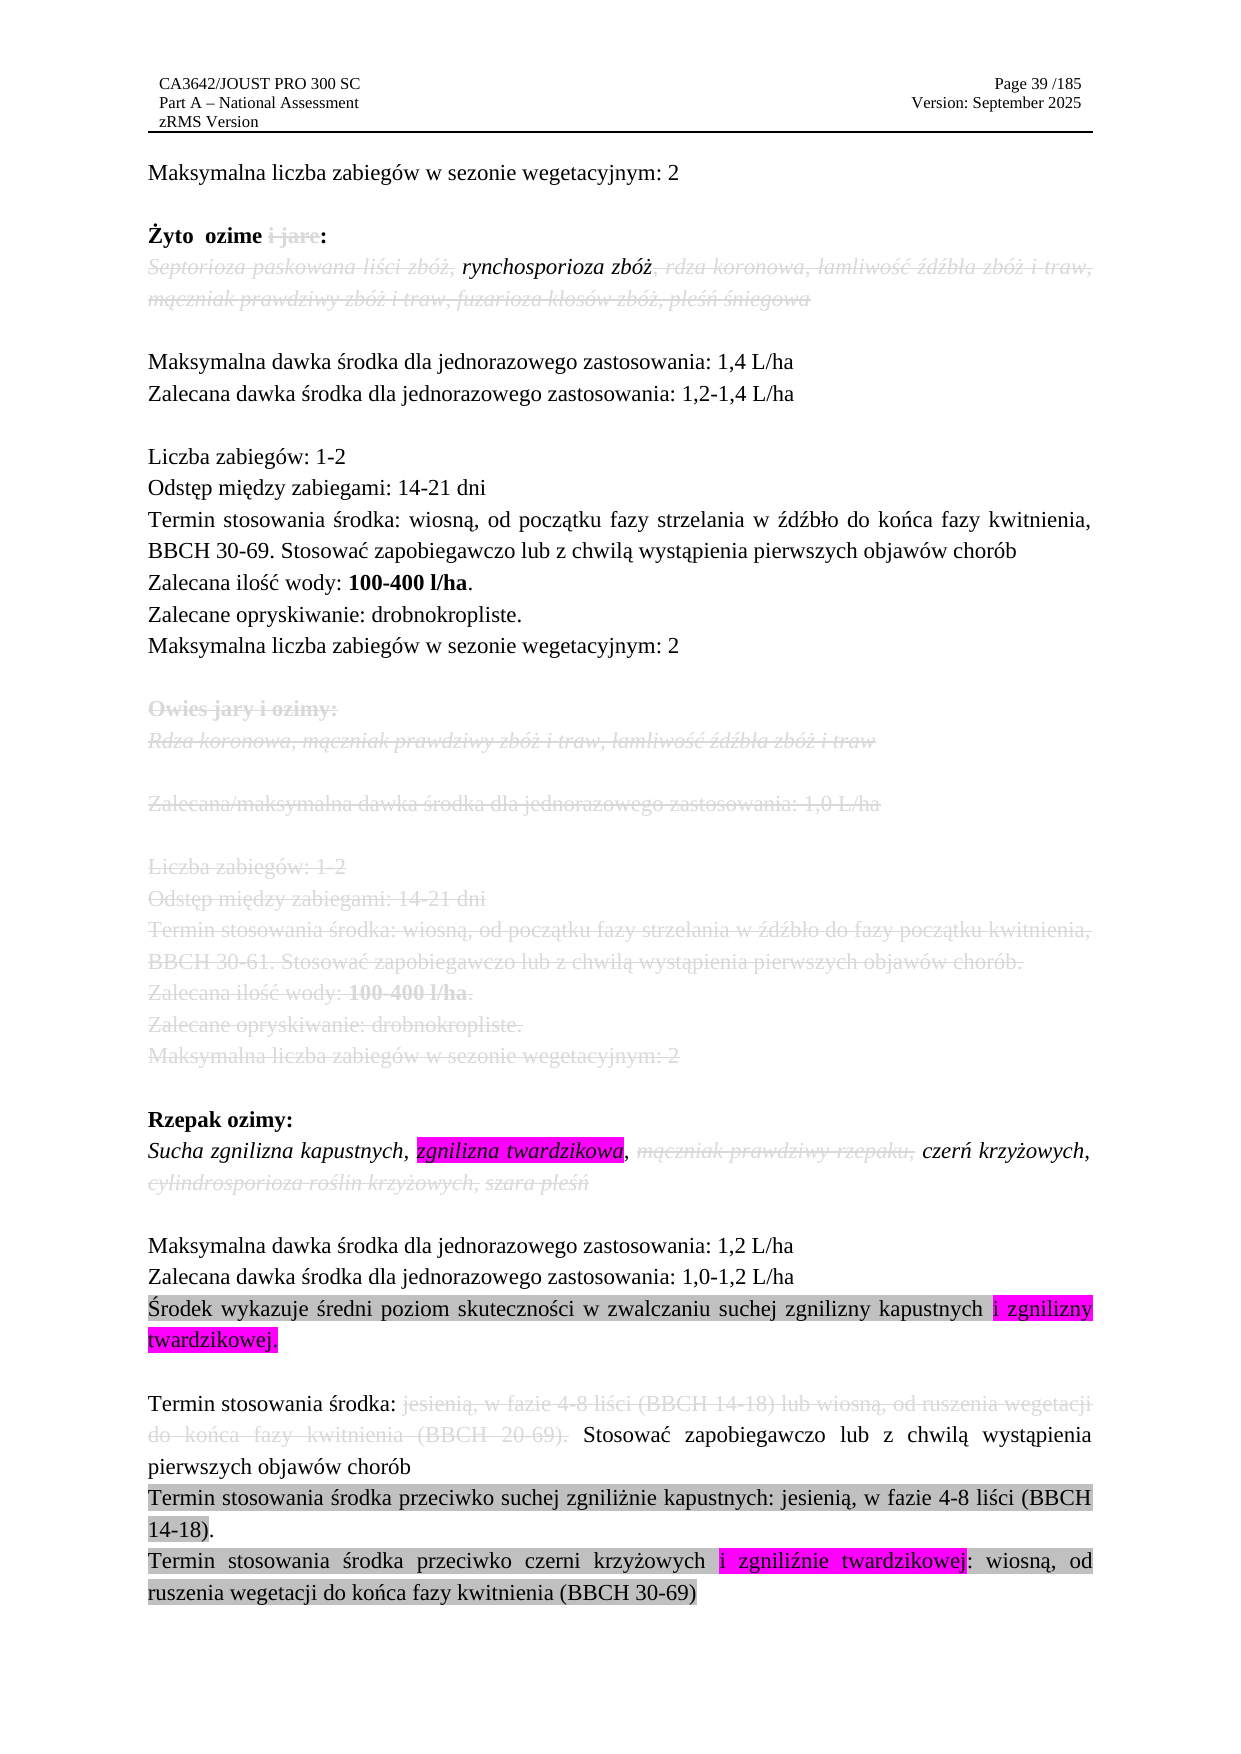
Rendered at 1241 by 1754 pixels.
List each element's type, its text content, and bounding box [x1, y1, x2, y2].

text Środek wykazuje średni poziom skuteczności w zwalczaniu suchej zgnilizny kapustnych i zgnilizny twardzikowej. [148, 1321, 1093, 1353]
text Żyto ozime i jare: [148, 222, 1093, 248]
text Zalecana/maksymalna dawka środka dla jednorazowego zastosowania: 1,0 L/ha [148, 790, 1093, 816]
text Maksymalna liczba zabiegów w sezonie wegetacyjnym: 2 [148, 159, 1093, 185]
text Termin stosowania środka: wiosną, od początku fazy strzelania w źdźbło do fazy początku kwitnienia, BBCH 30-61. Stosować zapobiegawczo lub z chwilą wystąpienia pierwszych objawów chorób. [148, 916, 1093, 974]
text Odstęp między zabiegami: 14-21 dni [148, 474, 1093, 501]
text Septorioza paskowana liści zbóż, rynchosporioza zbóż, rdza koronowa, łamliwość źdźbła zbóż i traw, mączniak prawdziwy zbóż i traw, fuzarioza kłosów zbóż, pleśń śniegowa [148, 253, 1093, 311]
text Zalecana ilość wody: 100-400 l/ha. [148, 979, 1093, 1006]
text Termin stosowania środka przeciwko suchej zgniliżnie kapustnych: jesienią, w fazie 4-8 liści (BBCH 14-18). [148, 1511, 1093, 1542]
text Rdza koronowa, mączniak prawdziwy zbóż i traw, łamliwość źdźbła zbóż i traw [148, 727, 1093, 753]
text Termin stosowania środka: wiosną, od początku fazy strzelania w źdźbło do końca fazy kwitnienia, BBCH 30-69. Stosować zapobiegawczo lub z chwilą wystąpienia pierwszych objawów chorób [148, 506, 1093, 564]
text Maksymalna liczba zabiegów w sezonie wegetacyjnym: 2 [148, 1042, 1093, 1069]
text Maksymalna dawka środka dla jednorazowego zastosowania: 1,4 L/ha [148, 348, 1093, 374]
text Maksymalna dawka środka dla jednorazowego zastosowania: 1,2 L/ha [148, 1232, 1093, 1258]
text Maksymalna liczba zabiegów w sezonie wegetacyjnym: 2 [148, 632, 1093, 658]
text Termin stosowania środka: jesienią, w fazie 4-8 liści (BBCH 14-18) lub wiosną, od ruszenia wegetacji do końca fazy kwitnienia (BBCH 20-69). Stosować zapobiegawczo lub z chwilą wystąpienia pierwszych objawów chorób [148, 1390, 1093, 1479]
text Zalecane opryskiwanie: drobnokropliste. [148, 1011, 1093, 1037]
text Rzepak ozimy: [148, 1106, 1093, 1132]
text Liczba zabiegów: 1-2 [148, 443, 1093, 469]
text Liczba zabiegów: 1-2 [148, 853, 1093, 879]
text Zalecana ilość wody: 100-400 l/ha. [148, 569, 1093, 595]
text Owies jary i ozimy: [148, 695, 1093, 722]
text Termin stosowania środka przeciwko czerni krzyżowych i zgniliźnie twardzikowej: wiosną, od ruszenia wegetacji do końca fazy kwitnienia (BBCH 30-69) [148, 1574, 1093, 1605]
text Sucha zgnilizna kapustnych, zgnilizna twardzikowa, mączniak prawdziwy rzepaku, czerń krzyżowych, cylindrosporioza roślin krzyżowych, szara pleśń [148, 1137, 1093, 1195]
text Zalecana dawka środka dla jednorazowego zastosowania: 1,0-1,2 L/ha [148, 1263, 1093, 1290]
text Zalecana dawka środka dla jednorazowego zastosowania: 1,2-1,4 L/ha [148, 380, 1093, 406]
text Zalecane opryskiwanie: drobnokropliste. [148, 601, 1093, 627]
text Odstęp między zabiegami: 14-21 dni [148, 885, 1093, 911]
